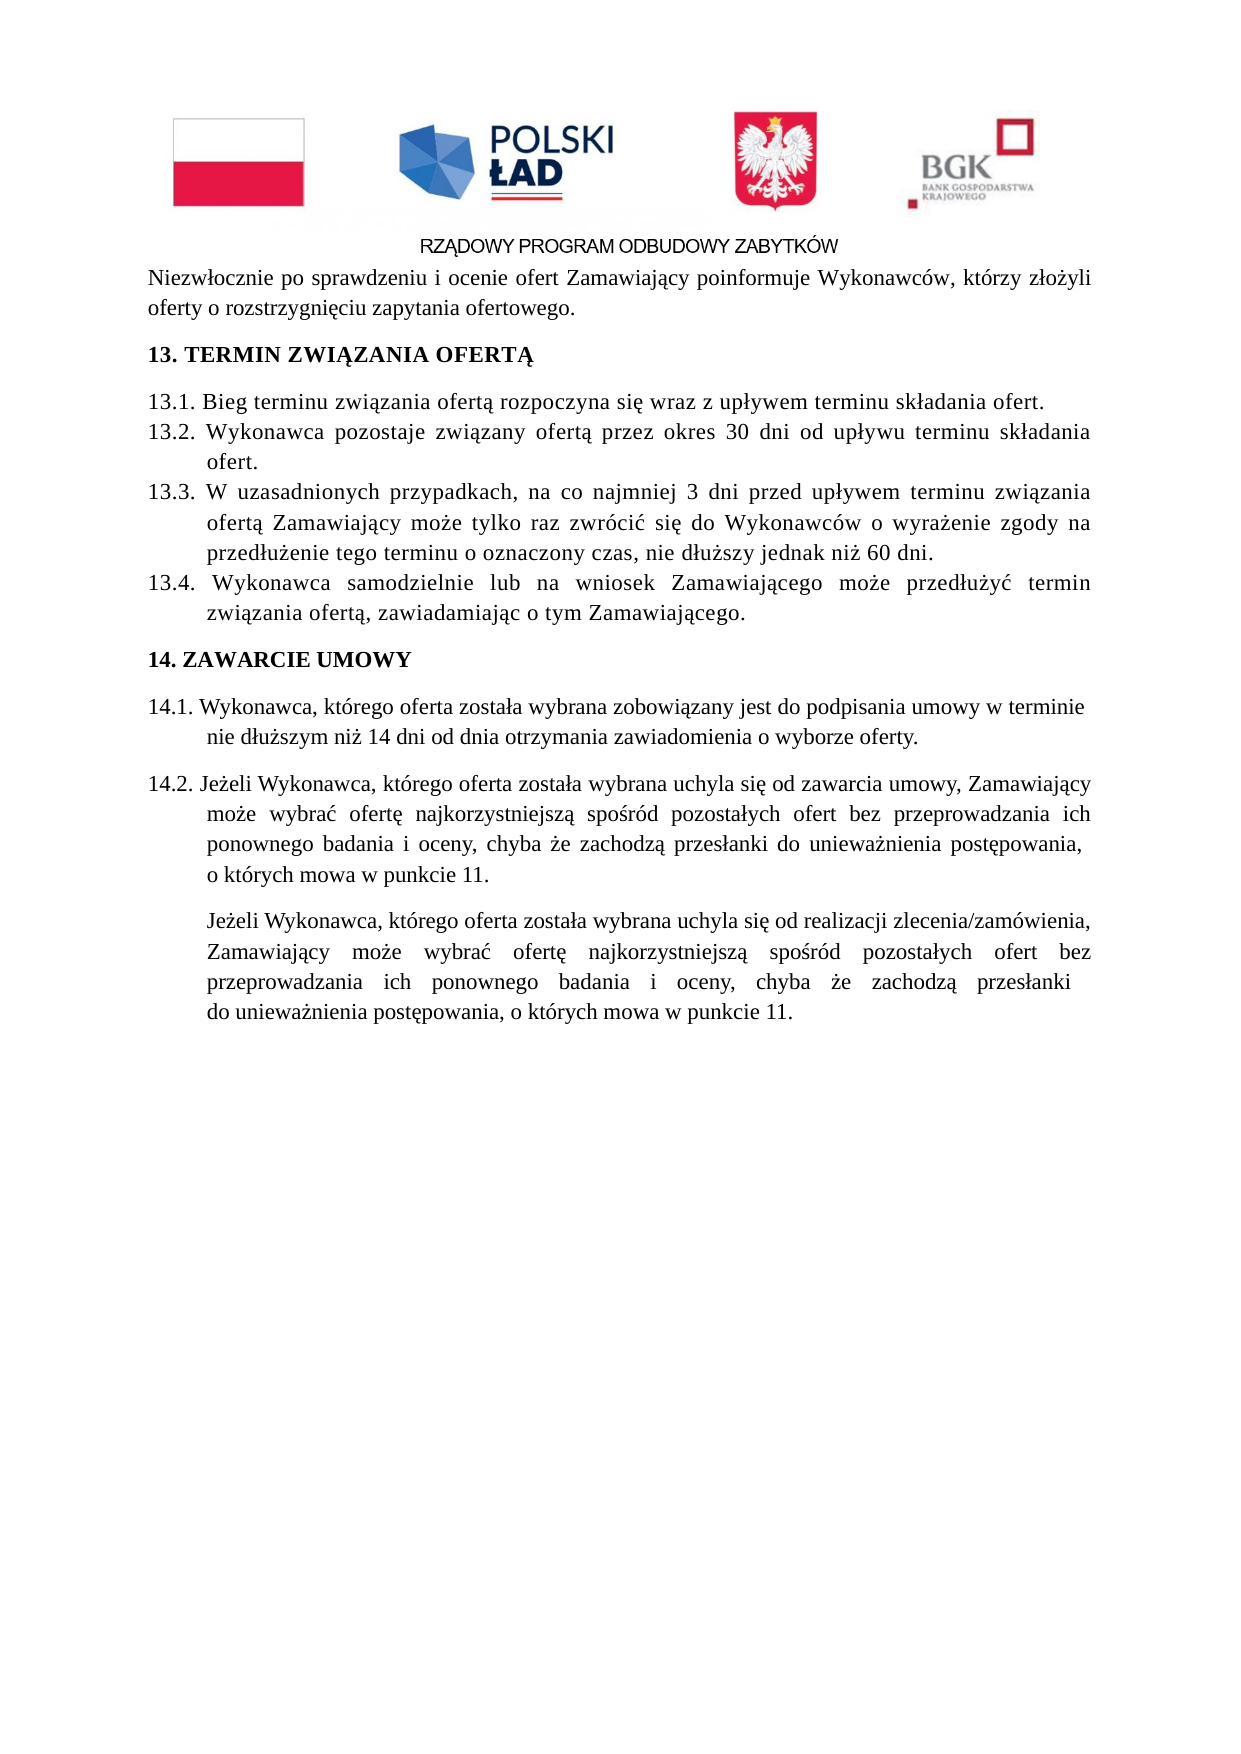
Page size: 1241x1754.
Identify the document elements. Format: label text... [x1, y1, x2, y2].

text 14.2. Jeżeli Wykonawca, którego oferta została wybrana uchyla się od zawarcia umowy, Zamawiający może wybrać ofertę najkorzystniejszą spośród pozostałych ofert bez przeprowadzania ich ponownego badania i oceny, chyba że zachodzą przesłanki do unieważnienia postępowania, o których mowa w punkcie 11. [148, 770, 1093, 887]
picture [148, 73, 1093, 264]
text 13.3. W uzasadnionych przypadkach, na co najmniej 3 dni przed upływem terminu związania ofertą Zamawiający może tylko raz zwrócić się do Wykonawców o wyrażenie zgody na przedłużenie tego terminu o oznaczony czas, nie dłuższy jednak niż 60 dni. [148, 478, 1093, 565]
text 13.2. Wykonawca pozostaje związany ofertą przez okres 30 dni od upływu terminu składania ofert. [148, 418, 1093, 474]
text 13. TERMIN ZWIĄZANIA OFERTĄ [148, 341, 1093, 367]
text 14. ZAWARCIE UMOWY [148, 646, 1093, 672]
text Niezwłocznie po sprawdzeniu i ocenie ofert Zamawiający poinformuje Wykonawców, którzy złożyli oferty o rozstrzygnięciu zapytania ofertowego. [148, 264, 1093, 320]
text 13.4. Wykonawca samodzielnie lub na wniosek Zamawiającego może przedłużyć termin związania ofertą, zawiadamiając o tym Zamawiającego. [148, 569, 1093, 626]
text 13.1. Bieg terminu związania ofertą rozpoczyna się wraz z upływem terminu składania ofert. [148, 388, 1093, 414]
text 14.1. Wykonawca, którego oferta została wybrana zobowiązany jest do podpisania umowy w terminie nie dłuższym niż 14 dni od dnia otrzymania zawiadomienia o wyborze oferty. [148, 693, 1093, 749]
text Jeżeli Wykonawca, którego oferta została wybrana uchyla się od realizacji zlecenia/zamówienia, Zamawiający może wybrać ofertę najkorzystniejszą spośród pozostałych ofert bez przeprowadzania ich ponownego badania i oceny, chyba że zachodzą przesłanki do unieważnienia postępowania, o których mowa w punkcie 11. [207, 908, 1093, 1024]
